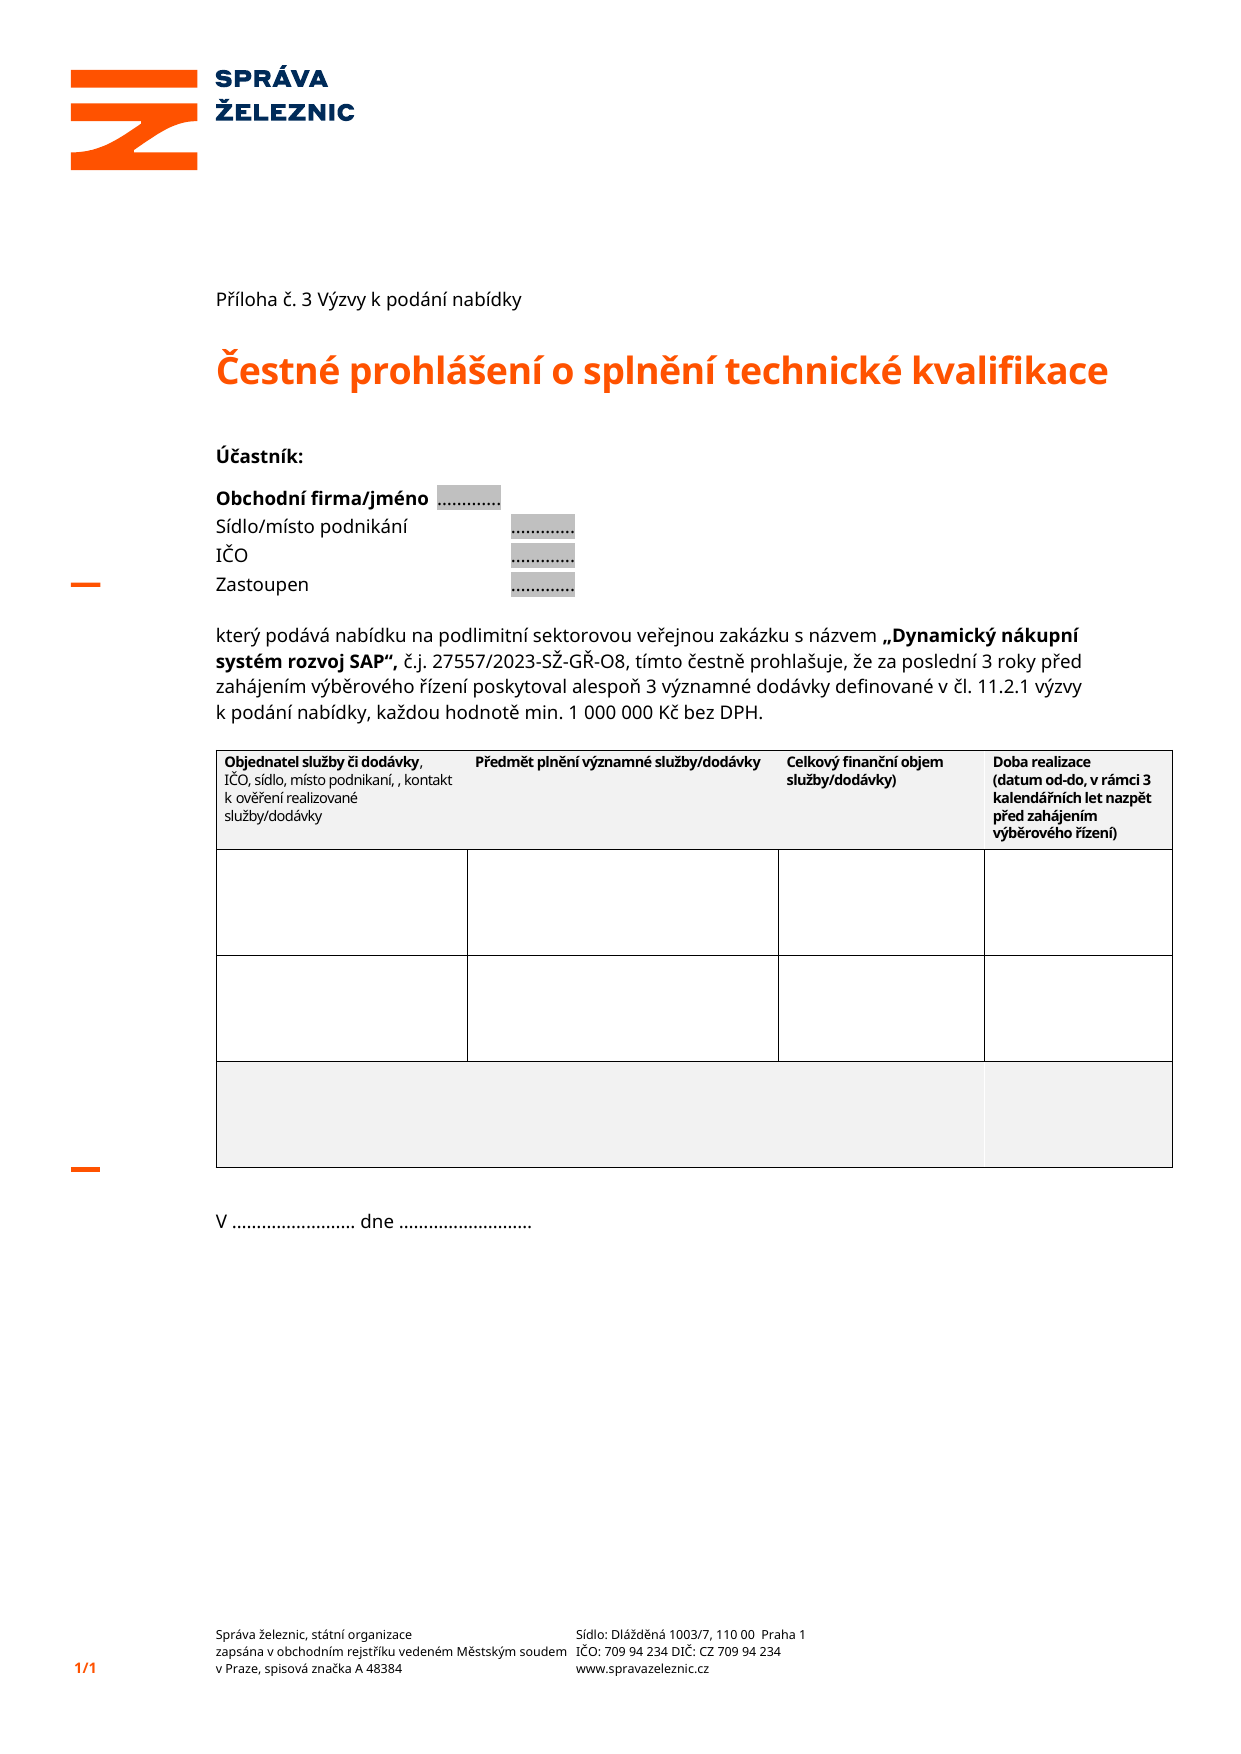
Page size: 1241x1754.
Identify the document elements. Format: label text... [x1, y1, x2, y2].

table_cell [468, 850, 778, 955]
text Příloha č. 3 Výzvy k podání nabídky [216, 286, 1122, 311]
table_cell [779, 956, 984, 1061]
text Účastník: [216, 438, 1122, 469]
text IČO …………. [216, 540, 1122, 569]
table_cell [778, 1062, 984, 1167]
table_cell [985, 850, 1172, 955]
table_cell [779, 850, 984, 955]
table_cell [217, 1062, 467, 1167]
text Zastoupen …………. [216, 569, 1122, 598]
table_header Předmět plnění významné služby/dodávky [467, 751, 778, 849]
text V ………………….… dne ……………………… [216, 1205, 1121, 1234]
table_cell [217, 850, 467, 955]
table_cell [217, 956, 467, 1061]
table_cell [985, 956, 1172, 1061]
table_cell [468, 956, 778, 1061]
table_header Doba realizace (datum od-do, v rámci 3 kalendářních let nazpět před zahájením výběrového řízení) [985, 751, 1172, 849]
text který podává nabídku na podlimitní sektorovou veřejnou zakázku s názvem „Dynamický nákupní systém rozvoj SAP“, č.j. 27557/2023-SŽ-GŘ-O8, tímto čestně prohlašuje, že za poslední 3 roky před zahájením výběrového řízení poskytoval alespoň 3 významné dodávky definované v čl. 11.2.1 výzvy k podání nabídky, každou hodnotě min. 1 000 000 Kč bez DPH. [216, 623, 1122, 725]
subtitle Čestné prohlášení o splnění technické kvalifikace [216, 345, 1122, 396]
table_header Celkový finanční objem služby/dodávky) [778, 751, 984, 849]
text Obchodní firma/jméno …………. [216, 482, 1122, 511]
table_header Objednatel služby či dodávky, IČO, sídlo, místo podnikaní, , kontakt k ověření realizované služby/dodávky [217, 751, 467, 849]
table_cell [985, 1062, 1172, 1167]
text Sídlo/místo podnikání …………. [216, 511, 1122, 540]
table_cell [467, 1062, 778, 1167]
